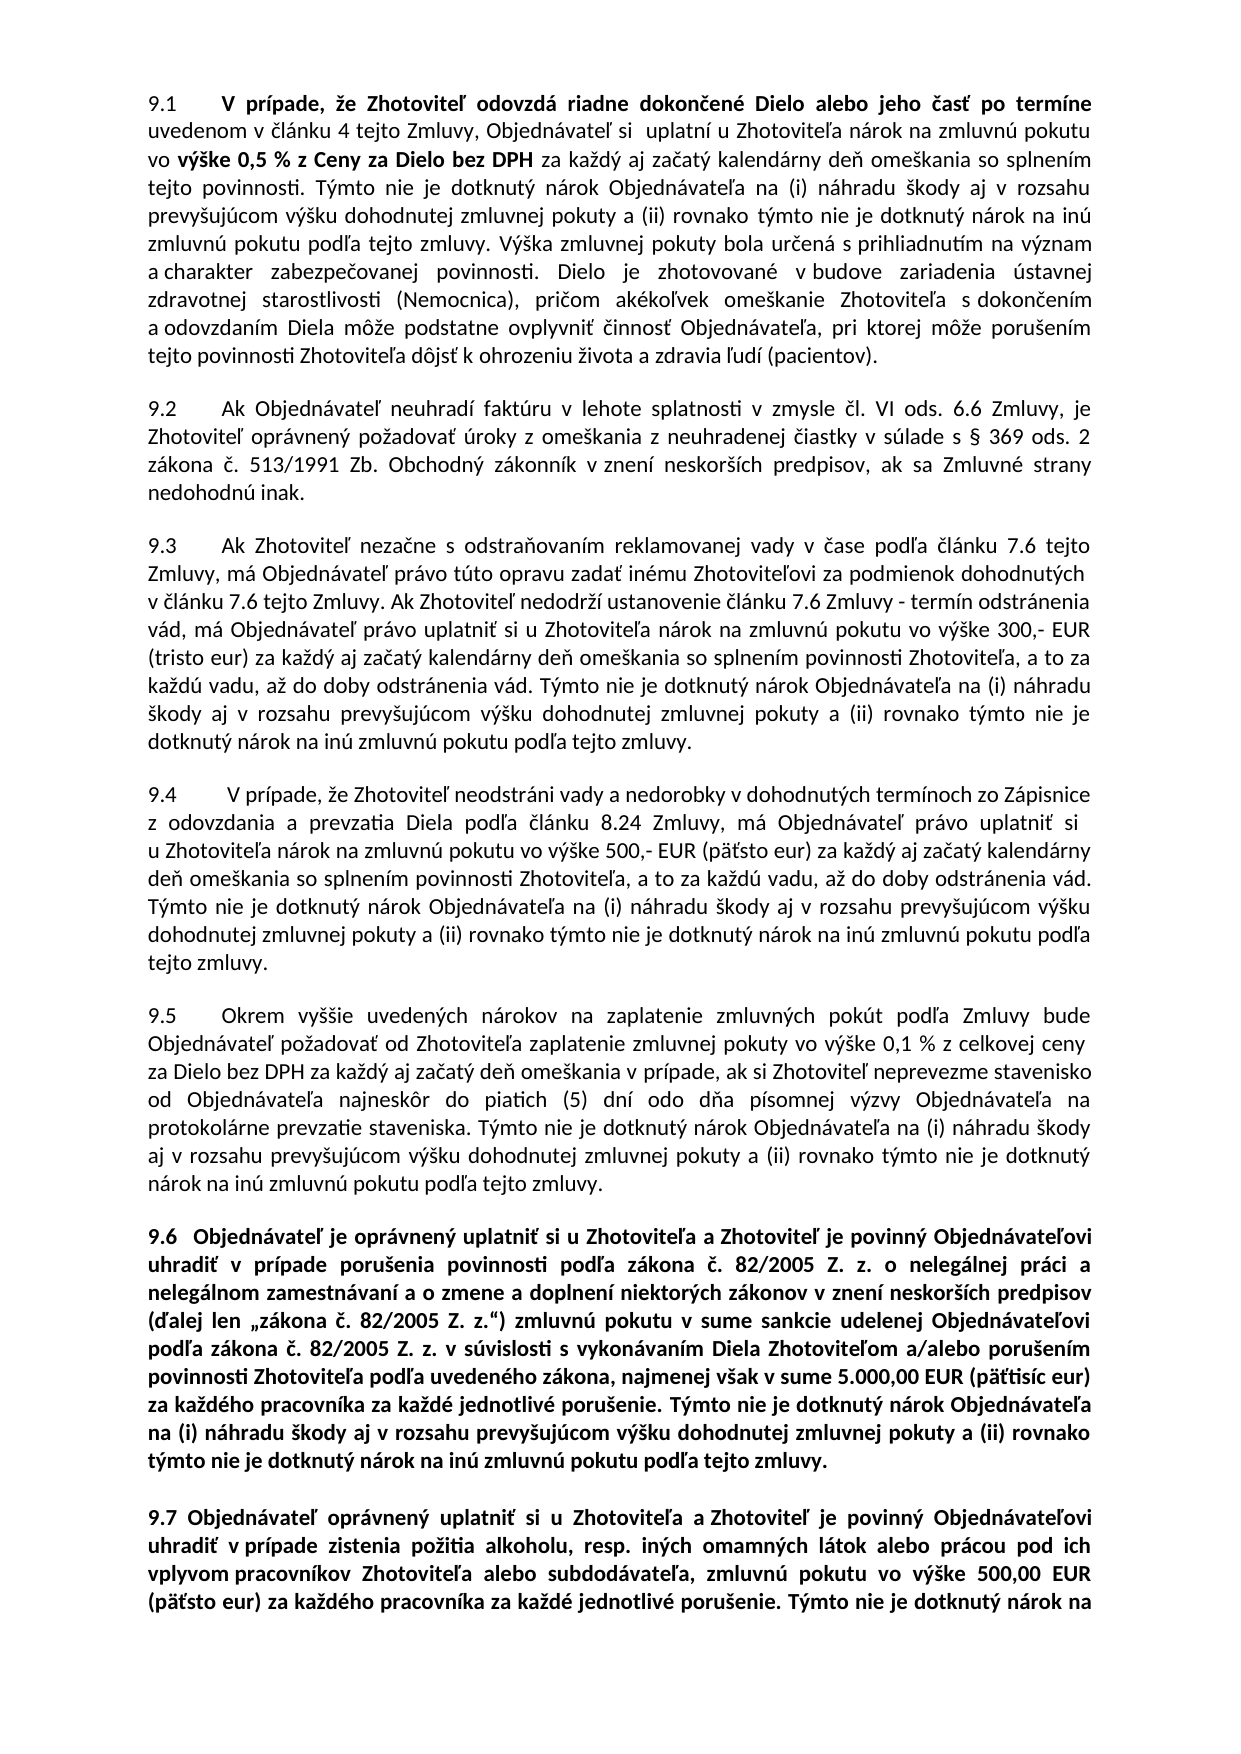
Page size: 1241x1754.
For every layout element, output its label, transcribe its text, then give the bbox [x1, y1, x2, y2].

text 9.4 V prípade, že Zhotoviteľ neodstráni vady a nedorobky v dohodnutých termínoch zo Zápisnice z odovzdania a prevzatia Diela podľa článku 8.24 Zmluvy, má Objednávateľ právo uplatniť si u Zhotoviteľa nárok na zmluvnú pokutu vo výške 500,- EUR (päťsto eur) za každý aj začatý kalendárny deň omeškania so splnením povinnosti Zhotoviteľa, a to za každú vadu, až do doby odstránenia vád. Týmto nie je dotknutý nárok Objednávateľa na (i) náhradu škody aj v rozsahu prevyšujúcom výšku dohodnutej zmluvnej pokuty a (ii) rovnako týmto nie je dotknutý nárok na inú zmluvnú pokutu podľa tejto zmluvy. [148, 780, 1092, 976]
text 9.1 V prípade, že Zhotoviteľ odovzdá riadne dokončené Dielo alebo jeho časť po termíne uvedenom v článku 4 tejto Zmluvy, Objednávateľ si uplatní u Zhotoviteľa nárok na zmluvnú pokutu vo výške 0,5 % z Ceny za Dielo bez DPH za každý aj začatý kalendárny deň omeškania so splnením tejto povinnosti. Týmto nie je dotknutý nárok Objednávateľa na (i) náhradu škody aj v rozsahu prevyšujúcom výšku dohodnutej zmluvnej pokuty a (ii) rovnako týmto nie je dotknutý nárok na inú zmluvnú pokutu podľa tejto zmluvy. Výška zmluvnej pokuty bola určená s prihliadnutím na význam a charakter zabezpečovanej povinnosti. Dielo je zhotovované v budove zariadenia ústavnej zdravotnej starostlivosti (Nemocnica), pričom akékoľvek omeškanie Zhotoviteľa s dokončením a odovzdaním Diela môže podstatne ovplyvniť činnosť Objednávateľa, pri ktorej môže porušením tejto povinnosti Zhotoviteľa dôjsť k ohrozeniu života a zdravia ľudí (pacientov). [148, 89, 1092, 369]
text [148, 1503, 1092, 1615]
text 9.5 Okrem vyššie uvedených nárokov na zaplatenie zmluvných pokút podľa Zmluvy bude Objednávateľ požadovať od Zhotoviteľa zaplatenie zmluvnej pokuty vo výške 0,1 % z celkovej ceny za Dielo bez DPH za každý aj začatý deň omeškania v prípade, ak si Zhotoviteľ neprevezme stavenisko od Objednávateľa najneskôr do piatich (5) dní odo dňa písomnej výzvy Objednávateľa na protokolárne prevzatie staveniska. Týmto nie je dotknutý nárok Objednávateľa na (i) náhradu škody aj v rozsahu prevyšujúcom výšku dohodnutej zmluvnej pokuty a (ii) rovnako týmto nie je dotknutý nárok na inú zmluvnú pokutu podľa tejto zmluvy. [148, 1001, 1092, 1197]
text 9.3 Ak Zhotoviteľ nezačne s odstraňovaním reklamovanej vady v čase podľa článku 7.6 tejto Zmluvy, má Objednávateľ právo túto opravu zadať inému Zhotoviteľovi za podmienok dohodnutých v článku 7.6 tejto Zmluvy. Ak Zhotoviteľ nedodrží ustanovenie článku 7.6 Zmluvy - termín odstránenia vád, má Objednávateľ právo uplatniť si u Zhotoviteľa nárok na zmluvnú pokutu vo výške 300,- EUR (tristo eur) za každý aj začatý kalendárny deň omeškania so splnením povinnosti Zhotoviteľa, a to za každú vadu, až do doby odstránenia vád. Týmto nie je dotknutý nárok Objednávateľa na (i) náhradu škody aj v rozsahu prevyšujúcom výšku dohodnutej zmluvnej pokuty a (ii) rovnako týmto nie je dotknutý nárok na inú zmluvnú pokutu podľa tejto zmluvy. [148, 531, 1092, 755]
text 9.2 Ak Objednávateľ neuhradí faktúru v lehote splatnosti v zmysle čl. VI ods. 6.6 Zmluvy, je Zhotoviteľ oprávnený požadovať úroky z omeškania z neuhradenej čiastky v súlade s § 369 ods. 2 zákona č. 513/1991 Zb. Obchodný zákonník v znení neskorších predpisov, ak sa Zmluvné strany nedohodnú inak. [148, 394, 1092, 506]
text 9.6 Objednávateľ je oprávnený uplatniť si u Zhotoviteľa a Zhotoviteľ je povinný Objednávateľovi uhradiť v prípade porušenia povinnosti podľa zákona č. 82/2005 Z. z. o nelegálnej práci a nelegálnom zamestnávaní a o zmene a doplnení niektorých zákonov v znení neskorších predpisov (ďalej len „zákona č. 82/2005 Z. z.“) zmluvnú pokutu v sume sankcie udelenej Objednávateľovi podľa zákona č. 82/2005 Z. z. v súvislosti s vykonávaním Diela Zhotoviteľom a/alebo porušením povinnosti Zhotoviteľa podľa uvedeného zákona, najmenej však v sume 5.000,00 EUR (päťtisíc eur) za každého pracovníka za každé jednotlivé porušenie. Týmto nie je dotknutý nárok Objednávateľa na (i) náhradu škody aj v rozsahu prevyšujúcom výšku dohodnutej zmluvnej pokuty a (ii) rovnako týmto nie je dotknutý nárok na inú zmluvnú pokutu podľa tejto zmluvy. [148, 1222, 1092, 1474]
